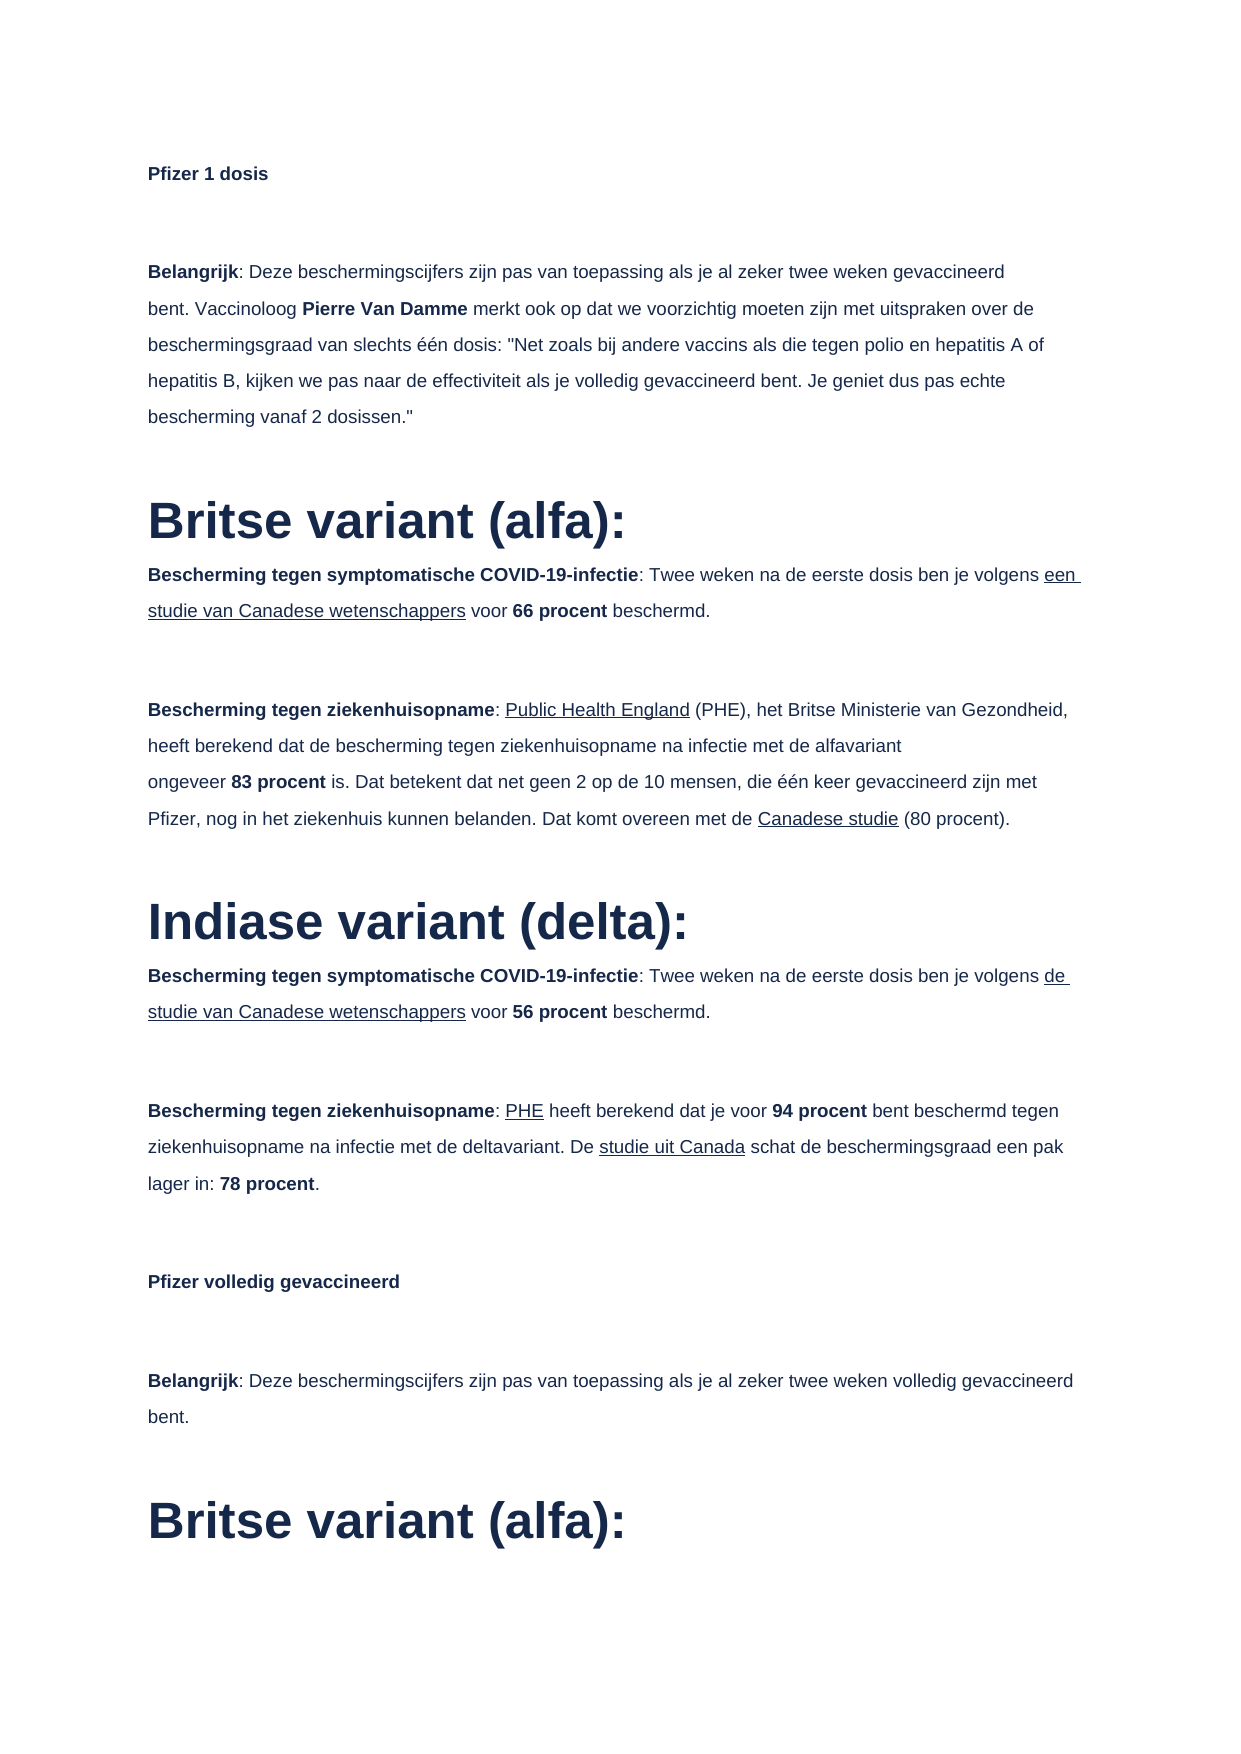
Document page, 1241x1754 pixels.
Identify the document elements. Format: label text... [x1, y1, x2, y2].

text Belangrijk: Deze beschermingscijfers zijn pas van toepassing als je al zeker twee weken gevaccineerd bent. Vaccinoloog Pierre Van Damme merkt ook op dat we voorzichtig moeten zijn met uitspraken over de beschermingsgraad van slechts één dosis: "Net zoals bij andere vaccins als die tegen polio en hepatitis A of hepatitis B, kijken we pas naar de effectiviteit als je volledig gevaccineerd bent. Je geniet dus pas echte bescherming vanaf 2 dosissen." [148, 246, 1093, 428]
text Pfizer 1 dosis [148, 148, 1093, 184]
text Britse variant (alfa): [148, 1490, 1093, 1549]
text Belangrijk: Deze beschermingscijfers zijn pas van toepassing als je al zeker twee weken volledig gevaccineerd bent. [148, 1355, 1093, 1428]
text Bescherming tegen symptomatische COVID-19-infectie: Twee weken na de eerste dosis ben je volgens een studie van Canadese wetenschappers voor 66 procent beschermd. [148, 549, 1093, 621]
subtitle Indiase variant (delta): [148, 891, 1093, 950]
text Bescherming tegen ziekenhuisopname: Public Health England (PHE), het Britse Ministerie van Gezondheid, heeft berekend dat de bescherming tegen ziekenhuisopname na infectie met de alfavariant ongeveer 83 procent is. Dat betekent dat net geen 2 op de 10 mensen, die één keer gevaccineerd zijn met Pfizer, nog in het ziekenhuis kunnen belanden. Dat komt overeen met de Canadese studie (80 procent). [148, 684, 1093, 829]
text Bescherming tegen ziekenhuisopname: PHE heeft berekend dat je voor 94 procent bent beschermd tegen ziekenhuisopname na infectie met de deltavariant. De studie uit Canada schat de beschermingsgraad een pak lager in: 78 procent. [148, 1085, 1093, 1194]
text Pfizer volledig gevaccineerd [148, 1256, 1093, 1293]
subtitle Britse variant (alfa): [148, 490, 1093, 549]
text Bescherming tegen symptomatische COVID-19-infectie: Twee weken na de eerste dosis ben je volgens de studie van Canadese wetenschappers voor 56 procent beschermd. [148, 950, 1093, 1023]
